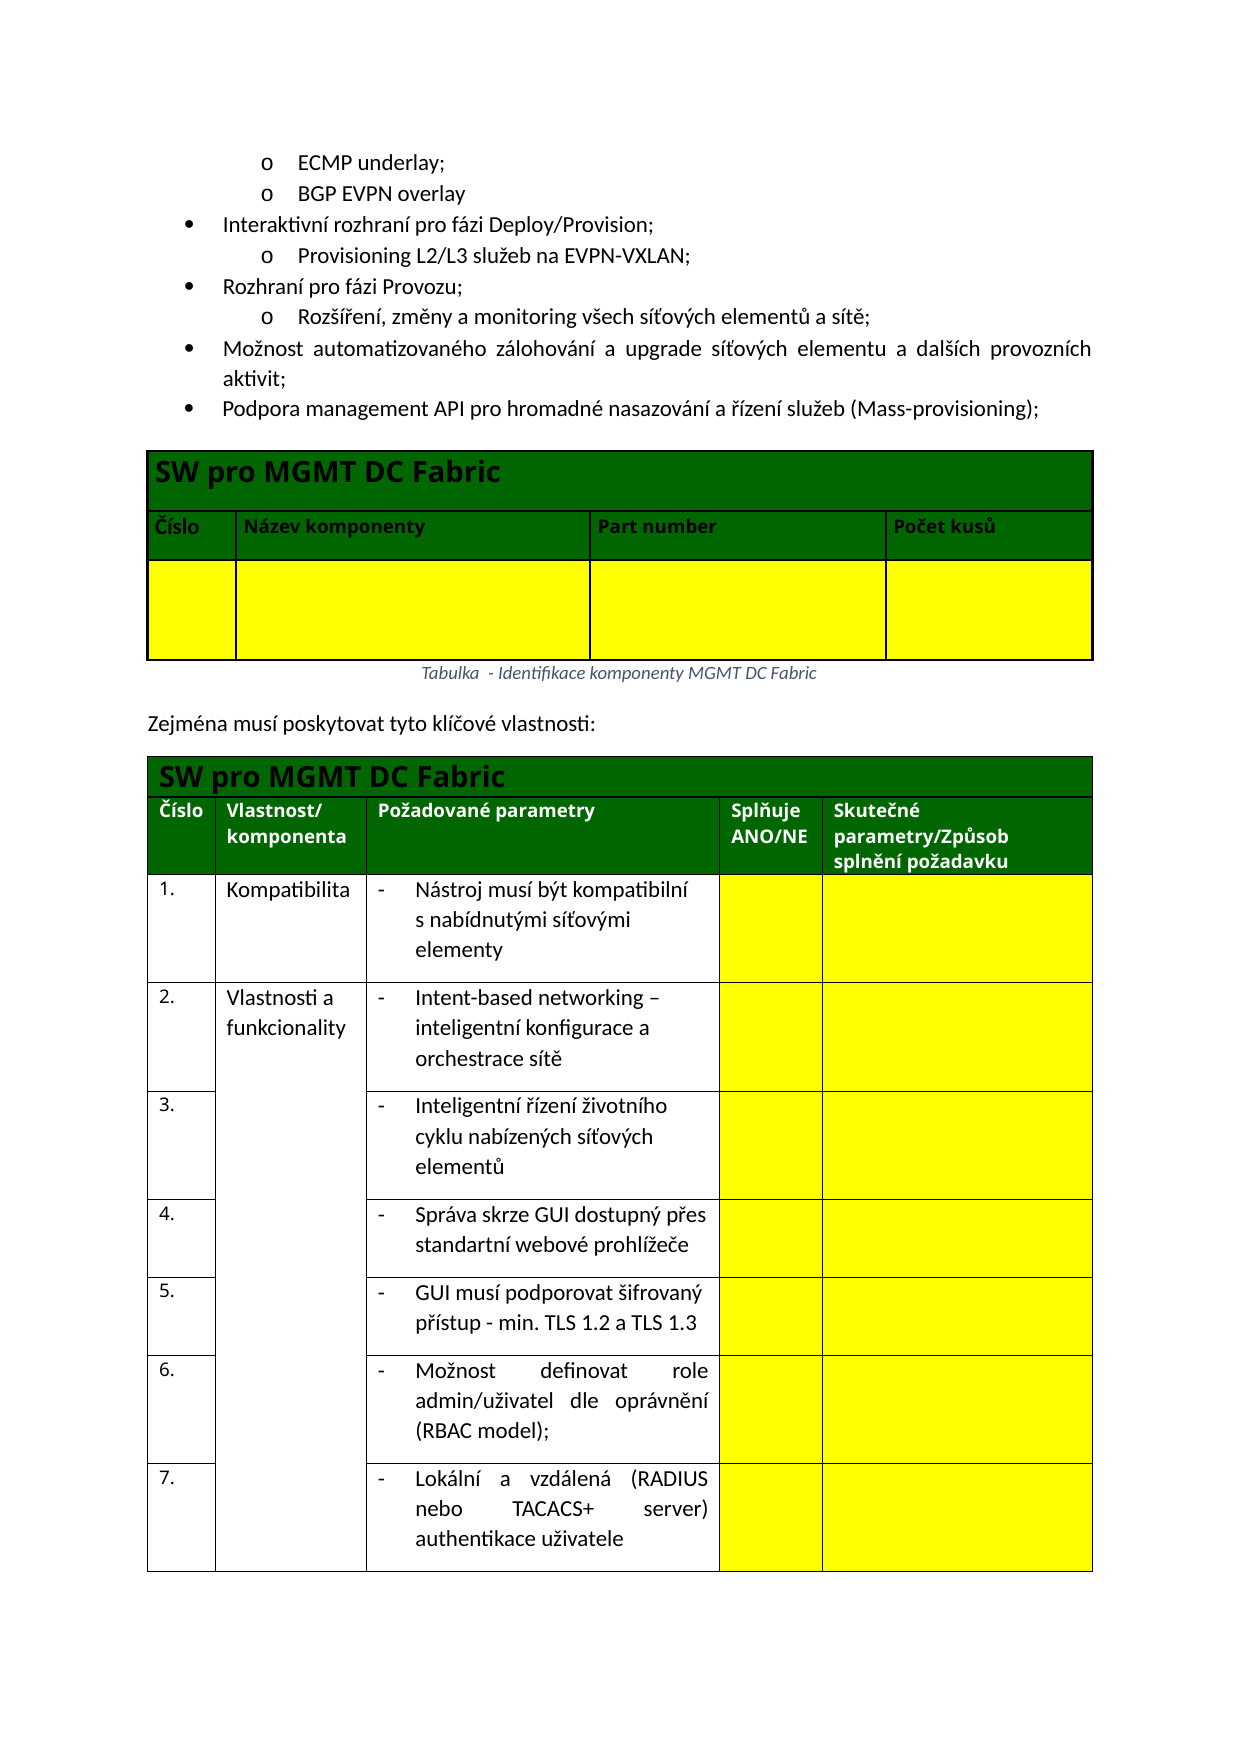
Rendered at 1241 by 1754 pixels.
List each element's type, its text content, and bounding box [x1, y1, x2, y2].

list Podpora management API pro hromadné nasazování a řízení služeb (Mass-provisioning); [185, 394, 1093, 422]
list ECMP underlay; [260, 148, 1093, 177]
text Zejména musí poskytovat tyto klíčové vlastnosti: [148, 709, 1093, 737]
table_cell [149, 561, 235, 659]
table_cell Číslo [149, 512, 235, 559]
table_cell [591, 561, 885, 659]
table_cell Vlastnosti a funkcionality [216, 983, 366, 1571]
table_cell Intent-based networking – inteligentní konfigurace a orchestrace sítě [367, 983, 719, 1091]
table_cell Vlastnost/ komponenta [216, 798, 366, 874]
table_cell [148, 983, 215, 1091]
list Interaktivní rozhraní pro fázi Deploy/Provision; [185, 211, 1093, 238]
table_cell [823, 983, 1092, 1091]
table_cell Splňuje ANO/NE [720, 798, 822, 874]
table_cell [720, 1278, 822, 1355]
table_cell Kompatibilita [216, 875, 366, 982]
table_cell [720, 1200, 822, 1277]
table_header SW pro MGMT DC Fabric [148, 757, 1092, 796]
list Provisioning L2/L3 služeb na EVPN-VXLAN; [260, 241, 1093, 270]
table_cell Počet kusů [887, 512, 1091, 559]
table_cell Nástroj musí být kompatibilní s nabídnutými síťovými elementy [367, 875, 719, 982]
table_cell [720, 983, 822, 1091]
list Rozhraní pro fázi Provozu; [185, 272, 1093, 300]
table_cell [823, 1464, 1092, 1571]
table_cell Skutečné parametry/Způsob splnění požadavku [823, 798, 1092, 874]
table_cell [148, 1356, 215, 1463]
table_cell [823, 1356, 1092, 1463]
table_cell [148, 1464, 215, 1571]
table_cell [720, 875, 822, 982]
table_cell Název komponenty [237, 512, 589, 559]
table_cell [148, 1092, 215, 1199]
table_cell Lokální a vzdálená (RADIUS nebo TACACS+ server) authentikace uživatele [367, 1464, 719, 1571]
table_cell [823, 875, 1092, 982]
table_cell [148, 1278, 215, 1355]
table_cell [887, 561, 1091, 659]
table_cell Part number [591, 512, 885, 559]
table_cell [823, 1278, 1092, 1355]
table_cell GUI musí podporovat šifrovaný přístup - min. TLS 1.2 a TLS 1.3 [367, 1278, 719, 1355]
table_cell [148, 875, 215, 982]
table_header SW pro MGMT DC Fabric [149, 452, 1091, 510]
table_cell [823, 1092, 1092, 1199]
table_cell [720, 1092, 822, 1199]
table_cell [720, 1356, 822, 1463]
table_cell Číslo [148, 798, 215, 874]
table_cell Možnost definovat role admin/uživatel dle oprávnění (RBAC model); [367, 1356, 719, 1463]
table_cell Správa skrze GUI dostupný přes standartní webové prohlížeče [367, 1200, 719, 1277]
table_cell [720, 1464, 822, 1571]
list BGP EVPN overlay [260, 179, 1093, 208]
list Možnost automatizovaného zálohování a upgrade síťových elementu a dalších provozních aktivit; [185, 334, 1093, 392]
table_cell Požadované parametry [367, 798, 719, 874]
list Rozšíření, změny a monitoring všech síťových elementů a sítě; [260, 302, 1093, 332]
table_cell [237, 561, 589, 659]
table_cell [823, 1200, 1092, 1277]
table_cell Inteligentní řízení životního cyklu nabízených síťových elementů [367, 1092, 719, 1199]
table_cell [148, 1200, 215, 1277]
